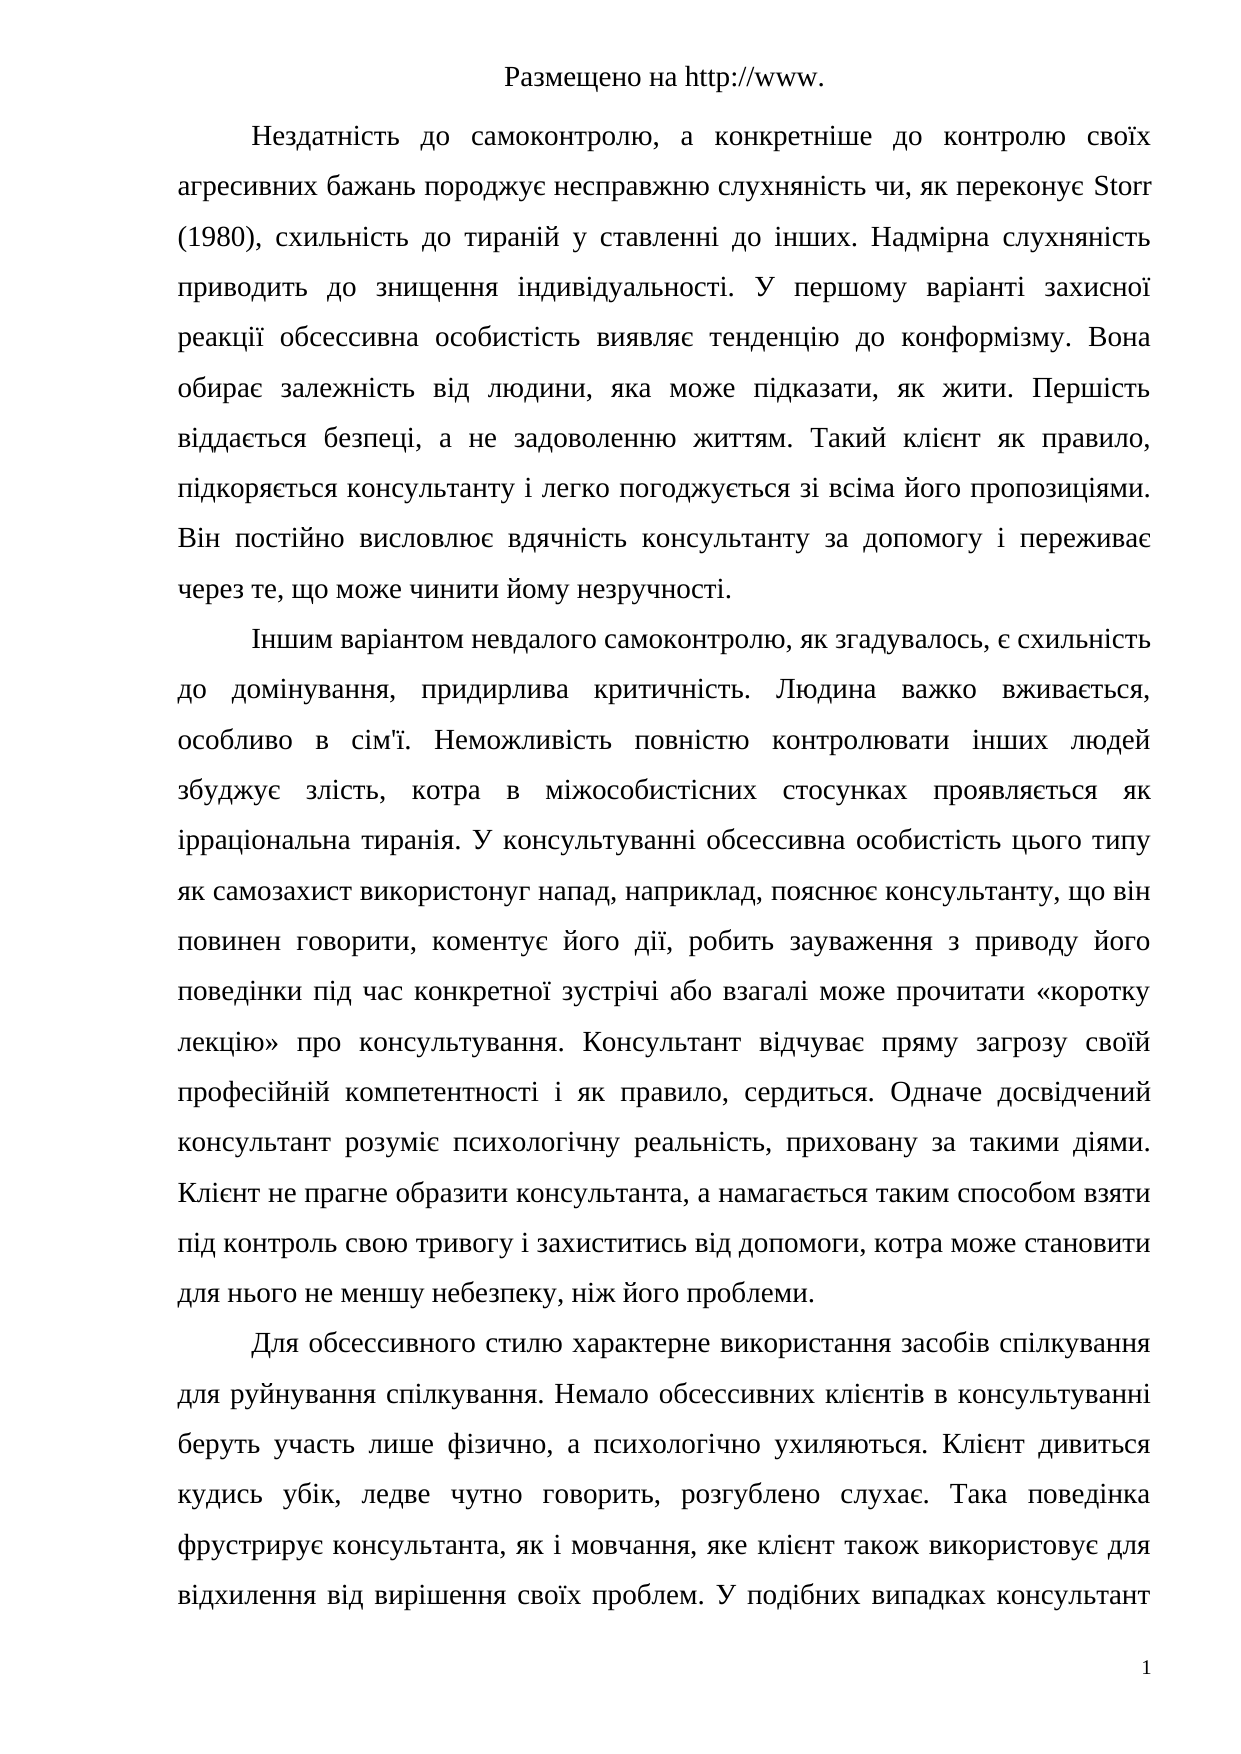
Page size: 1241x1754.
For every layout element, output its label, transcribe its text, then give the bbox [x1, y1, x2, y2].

text Нездатність до самоконтролю, а конкретніше до контролю своїх агресивних бажань породжує несправжню слухняність чи, як переконує Storr (1980), схильність до тираній у ставленні до інших. Надмірна слухняність приводить до знищення індивідуальності. У першому варіанті захисної реакції обсессивна особистість виявляє тенденцію до конформізму. Вона обирає залежність від людини, яка може підказати, як жити. Першість віддається безпеці, а не задоволенню життям. Такий клієнт як правило, підкоряється консультанту і легко погоджується зі всіма його пропозиціями. Він постійно висловлює вдячність консультанту за допомогу і переживає через те, що може чинити йому незручності. [177, 118, 1152, 604]
text Іншим варіантом невдалого самоконтролю, як згадувалось, є схильність до домінування, придирлива критичність. Людина важко вживається, особливо в сім'ї. Неможливість повністю контролювати інших людей збуджує злість, котра в міжособистісних стосунках проявляється як ірраціональна тиранія. У консультуванні обсессивна особистість цього типу як самозахист використонуг напад, наприклад, пояснює консультанту, що він повинен говорити, коментує його дії, робить зауваження з приводу його поведінки під час конкретної зустрічі або взагалі може прочитати «коротку лекцію» про консультування. Консультант відчуває пряму загрозу своїй професійній компетентності і як правило, сердиться. Одначе досвідчений консультант розуміє психологічну реальність, приховану за такими діями. Клієнт не прагне образити консультанта, а намагається таким способом взяти під контроль свою тривогу і захиститись від допомоги, котра може становити для нього не меншу небезпеку, ніж його проблеми. [177, 621, 1152, 1309]
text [177, 1326, 1152, 1611]
